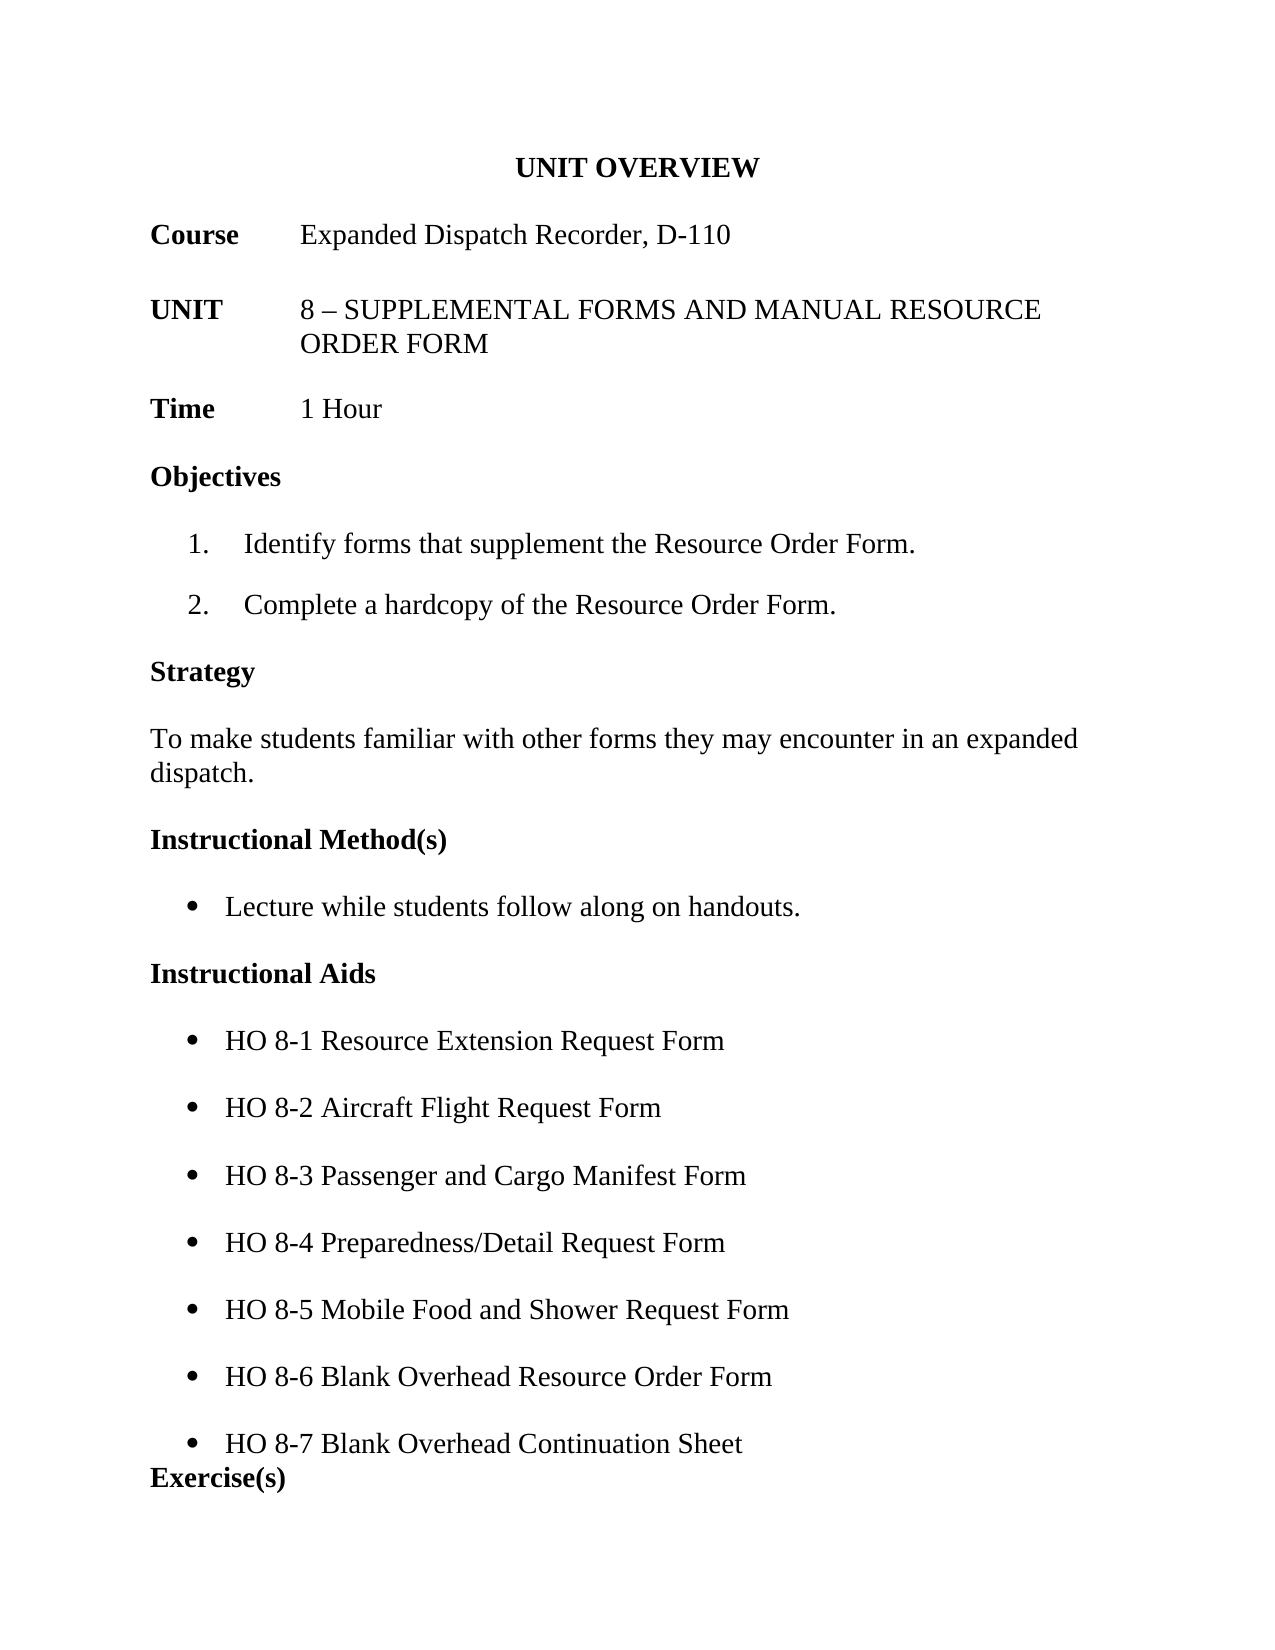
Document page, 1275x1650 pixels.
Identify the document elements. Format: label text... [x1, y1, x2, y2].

subtitle Unit 8 – Supplemental Forms and Manual Resource Order Form [150, 292, 1125, 359]
text Objectives [150, 459, 1125, 492]
text 2. Complete a hardcopy of the Resource Order Form. [187, 587, 1125, 621]
text Exercise(s) [150, 1460, 1125, 1494]
list Lecture while students follow along on handouts. [187, 889, 1125, 923]
list HO 8-4 Preparedness/Detail Request Form [187, 1225, 1125, 1259]
list HO 8-5 Mobile Food and Shower Request Form [187, 1292, 1125, 1326]
list HO 8-1 Resource Extension Request Form [187, 1023, 1125, 1057]
list HO 8-2 Aircraft Flight Request Form [187, 1091, 1125, 1124]
text Instructional Method(s) [150, 822, 1125, 856]
text Instructional Aids [150, 956, 1125, 990]
text Time 1 Hour [150, 392, 1125, 425]
text To make students familiar with other forms they may encounter in an expanded dispatch. [150, 721, 1125, 788]
text Course Expanded Dispatch Recorder, D-110 [150, 217, 1125, 251]
text UNIT OVERVIEW [150, 150, 1125, 183]
text Strategy [150, 654, 1125, 688]
text 1. Identify forms that supplement the Resource Order Form. [187, 526, 1125, 559]
list HO 8-6 Blank Overhead Resource Order Form [187, 1359, 1125, 1393]
list HO 8-3 Passenger and Cargo Manifest Form [187, 1158, 1125, 1191]
list HO 8-7 Blank Overhead Continuation Sheet [187, 1427, 1125, 1460]
